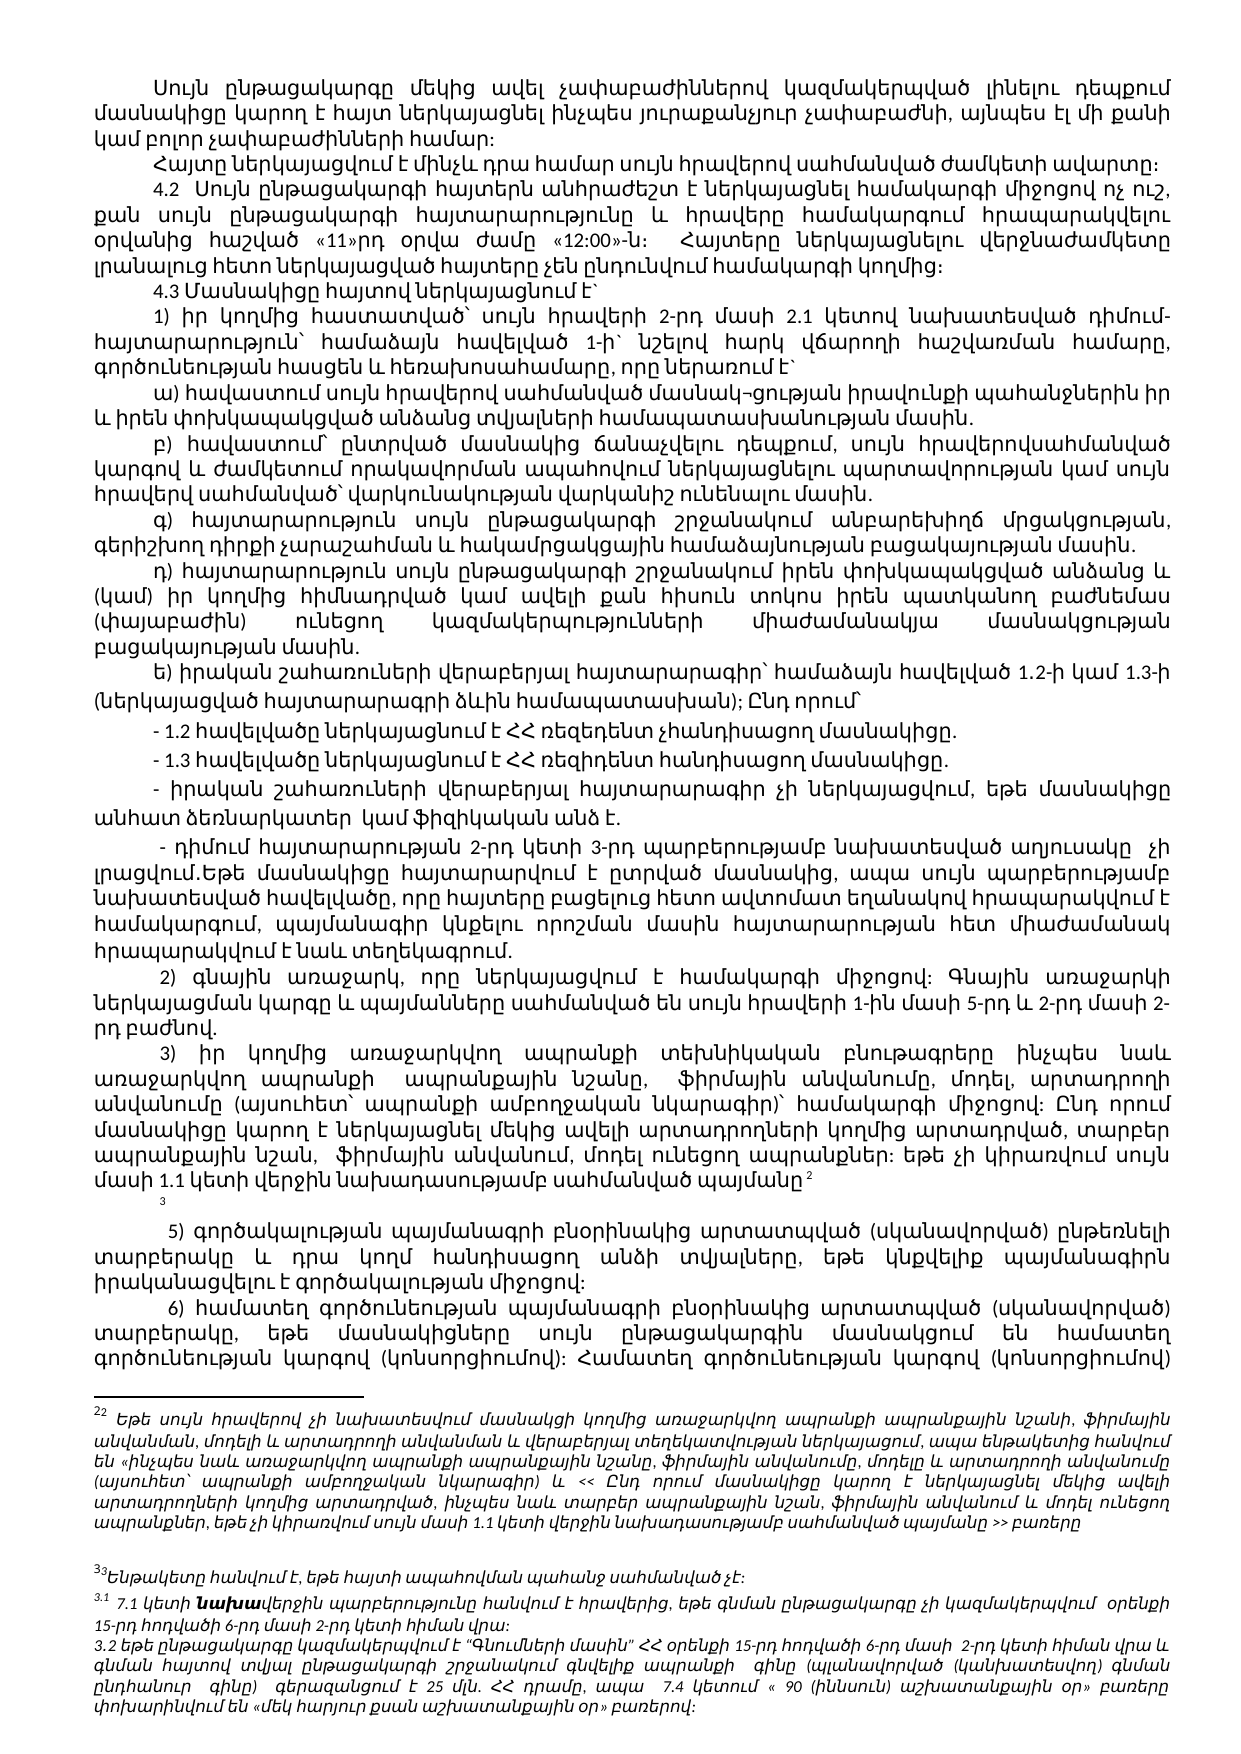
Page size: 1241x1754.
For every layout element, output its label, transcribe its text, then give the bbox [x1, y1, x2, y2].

text 3) իր կողմից առաջարկվող ապրանքի տեխնիկական բնութագրերը ինչպես նաև առաջարկվող ապրանքի ապրանքային նշանը, ֆիրմային անվանումը, մոդել, արտադրողի անվանումը (այսուհետ՝ ապրանքի ամբողջական նկարագիր)՝ համակարգի միջոցով: Ընդ որում մասնակիցը կարող է ներկայացնել մեկից ավելի արտադրողների կողմից արտադրված, տարբեր ապրանքային նշան, ֆիրմային անվանում, մոդել ունեցող ապրանքներ: եթե չի կիրառվում սույն մասի 1.1 կետի վերջին նախադասությամբ սահմանված պայմանը 2 [94, 1041, 1171, 1193]
text - իրական շահառուների վերաբերյալ հայտարարագիր չի ներկայացվում, եթե մասնակիցը անհատ ձեռնարկատեր կամ ֆիզիկական անձ է. [94, 776, 1171, 831]
text դ) հայտարարություն սույն ընթացակարգի շրջանակում իրեն փոխկապակցված անձանց և (կամ) իր կողմից հիմնադրված կամ ավելի քան հիսուն տոկոս իրեն պատկանող բաժնեմաս (փայաբաժին) ունեցող կազմակերպությունների միաժամանակյա մասնակցության բացակայության մասին. [94, 558, 1171, 659]
text ա) հավաստում սույն հրավերով սահմանված մասնակ¬ցության իրավունքի պահանջներին իր և իրեն փոխկապակցված անձանց տվյալների համապատասխանության մասին. [94, 380, 1171, 431]
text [94, 1295, 1171, 1371]
text - 1.2 հավելվածը ներկայացնում է ՀՀ ռեզեդենտ չհանդիսացող մասնակիցը. [94, 718, 1171, 743]
text 4.3 Մասնակիցը հայտով ներկայացնում է` [94, 278, 1171, 304]
text Սույն ընթացակարգը մեկից ավել չափաբաժիններով կազմակերպված լինելու դեպքում մասնակիցը կարող է հայտ ներկայացնել ինչպես յուրաքանչյուր չափաբաժնի, այնպես էլ մի քանի կամ բոլոր չափաբաժինների համար: [94, 75, 1171, 151]
text 5) գործակալության պայմանագրի բնօրինակից արտատպված (սկանավորված) ընթեռնելի տարբերակը և դրա կողմ հանդիսացող անձի տվյալները, եթե կնքվելիք պայմանագիրն իրականացվելու է գործակալության միջոցով: [94, 1218, 1171, 1295]
text 2) գնային առաջարկ, որը ներկայացվում է համակարգի միջոցով: Գնային առաջարկի ներկայացման կարգը և պայմանները սահմանված են սույն հրավերի 1-ին մասի 5-րդ և 2-րդ մասի 2-րդ բաժնով. [94, 964, 1171, 1041]
text Հայտը ներկայացվում է մինչև դրա համար սույն հրավերով սահմանված ժամկետի ավարտը։ [94, 151, 1171, 177]
text գ) հայտարարություն սույն ընթացակարգի շրջանակում անբարեխիղճ մրցակցության, գերիշխող դիրքի չարաշահման և հակամրցակցային համաձայնության բացակայության մասին. [94, 507, 1171, 558]
text ե) իրական շահառուների վերաբերյալ հայտարարագիր՝ համաձայն հավելված 1․2-ի կամ 1.3-ի (ներկայացված հայտարարագրի ձևին համապատասխան); Ընդ որում՝ [94, 659, 1171, 714]
text 1) իր կողմից հաստատված՝ սույն հրավերի 2-րդ մասի 2.1 կետով նախատեսված դիմում-հայտարարություն՝ համաձայն հավելված 1-ի` նշելով հարկ վճարողի հաշվառման համարը, գործունեության հասցեն և հեռախոսահամարը, որը ներառում է` [94, 304, 1171, 380]
text բ) հավաստում՝ ընտրված մասնակից ճանաչվելու դեպքում, սույն հրավերովսահմանված կարգով և ժամկետում որակավորման ապահովում ներկայացնելու պարտավորության կամ սույն հրավերվ սահմանված՝ վարկունակության վարկանիշ ունենալու մասին. [94, 431, 1171, 507]
text - դիմում հայտարարության 2-րդ կետի 3-րդ պարբերությամբ նախատեսված աղյուսակը չի լրացվում․Եթե մասնակիցը հայտարարվում է ըտրված մասնակից, ապա սույն պարբերությամբ նախատեսված հավելվածը, որը հայտերը բացելուց հետո ավտոմատ եղանակով հրապարակվում է համակարգում, պայմանագիր կնքելու որոշման մասին հայտարարության հետ միաժամանակ հրապարակվում է նաև տեղեկագրում. [94, 834, 1171, 964]
text 4.2 Սույն ընթացակարգի հայտերն անհրաժեշտ է ներկայացնել համակարգի միջոցով ոչ ուշ, քան սույն ընթացակարգի հայտարարությունը և հրավերը համակարգում հրապարակվելու օրվանից հաշված «11»րդ օրվա ժամը «12:00»-ն։ Հայտերը ներկայացնելու վերջնաժամկետը լրանալուց հետո ներկայացված հայտերը չեն ընդունվում համակարգի կողմից։ [94, 177, 1171, 278]
text - 1.3 հավելվածը ներկայացնում է ՀՀ ռեզիդենտ հանդիսացող մասնակիցը. [94, 747, 1171, 772]
text 3 [94, 1193, 1171, 1218]
